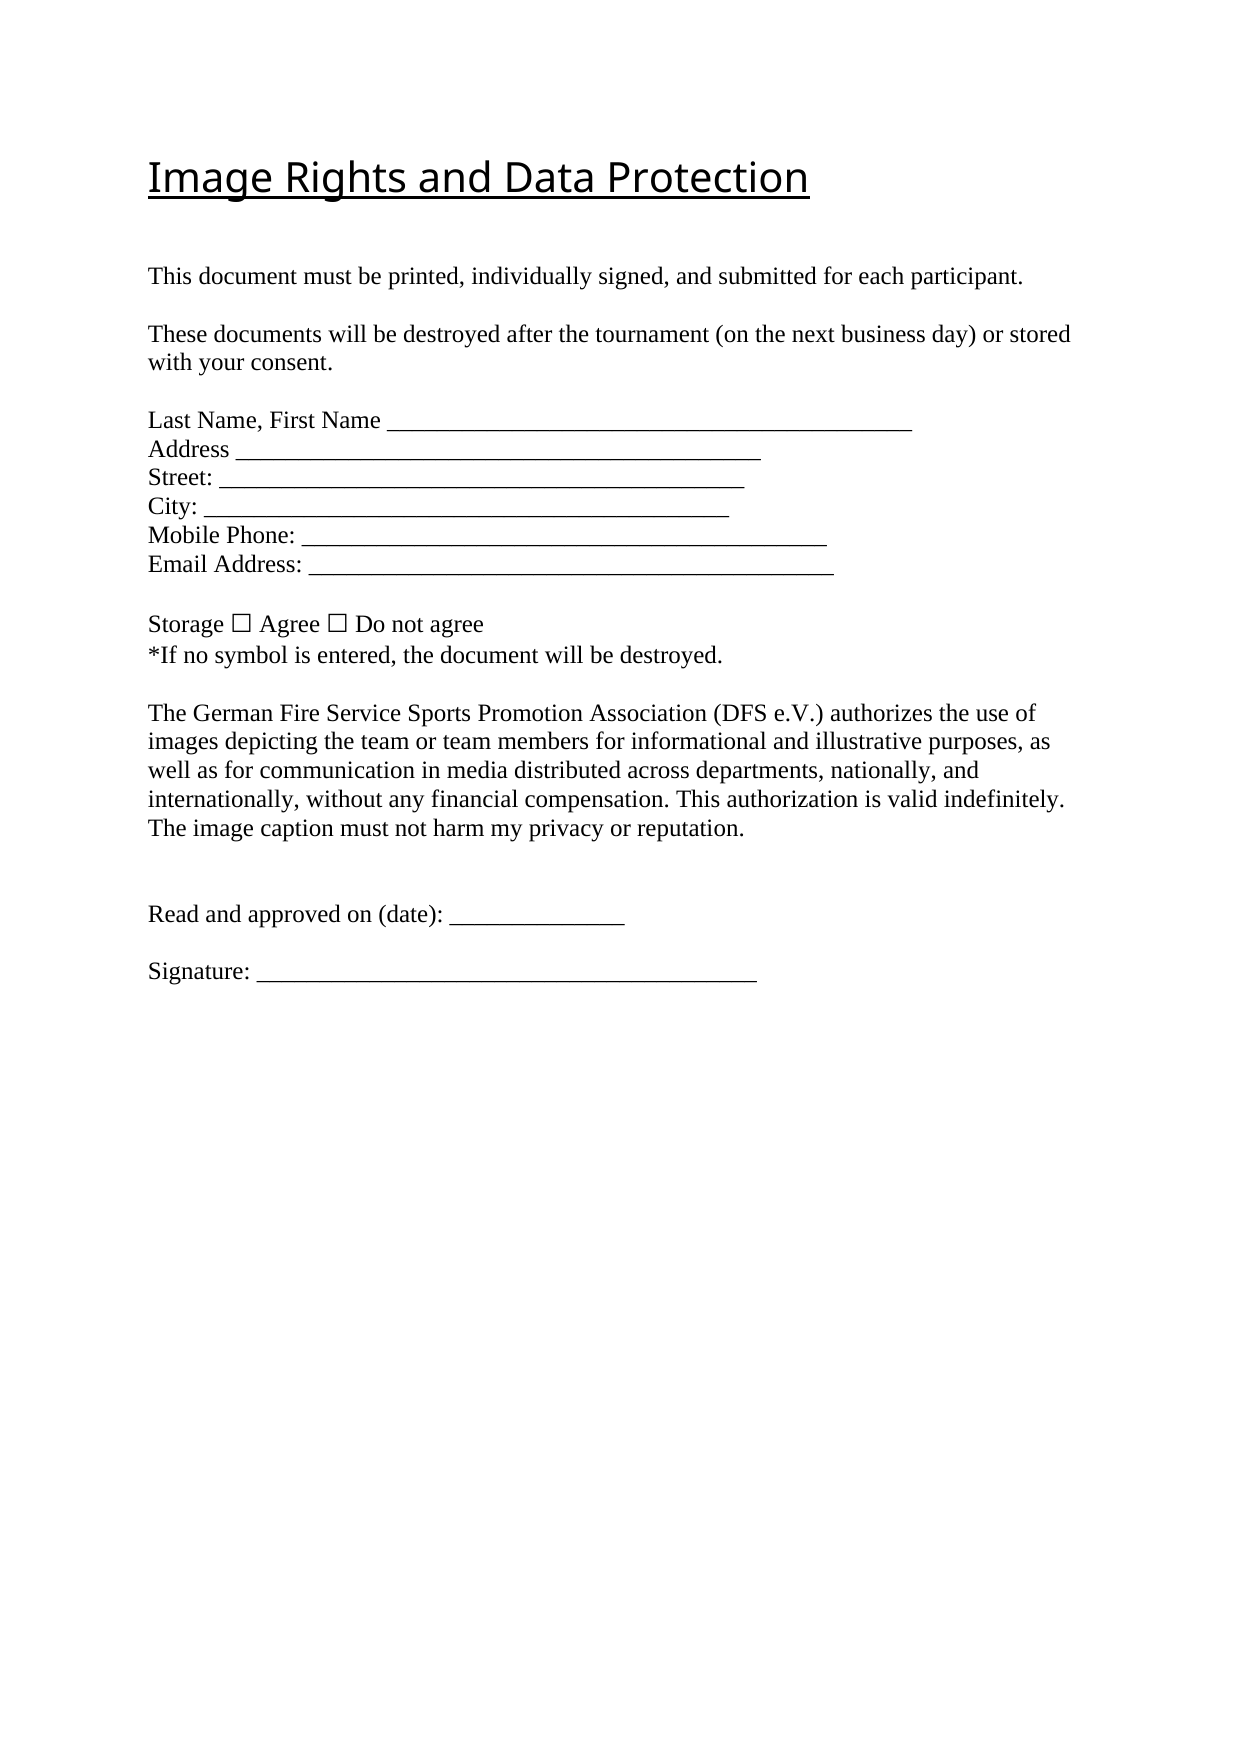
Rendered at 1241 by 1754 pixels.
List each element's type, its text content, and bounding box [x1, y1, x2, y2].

text Street: __________________________________________ [148, 462, 1093, 491]
text Mobile Phone: __________________________________________ [148, 520, 1093, 549]
text Storage ☐ Agree ☐ Do not agree [148, 606, 1093, 640]
text Read and approved on (date): ______________ [148, 899, 1093, 928]
text City: __________________________________________ [148, 491, 1093, 520]
text Image Rights and Data Protection [148, 148, 1093, 204]
text The German Fire Service Sports Promotion Association (DFS e.V.) authorizes the use of images depicting the team or team members for informational and illustrative purposes, as well as for communication in media distributed across departments, nationally, and internationally, without any financial compensation. This authorization is valid indefinitely. The image caption must not harm my privacy or reputation. [148, 698, 1093, 841]
text Email Address: __________________________________________ [148, 549, 1093, 577]
text *If no symbol is entered, the document will be destroyed. [148, 640, 1093, 669]
text Last Name, First Name __________________________________________ [148, 405, 1093, 434]
text This document must be printed, individually signed, and submitted for each participant. [148, 261, 1093, 290]
text Address __________________________________________ [148, 434, 1093, 462]
text Signature: ________________________________________ [148, 956, 1093, 985]
text These documents will be destroyed after the tournament (on the next business day) or stored with your consent. [148, 319, 1093, 376]
